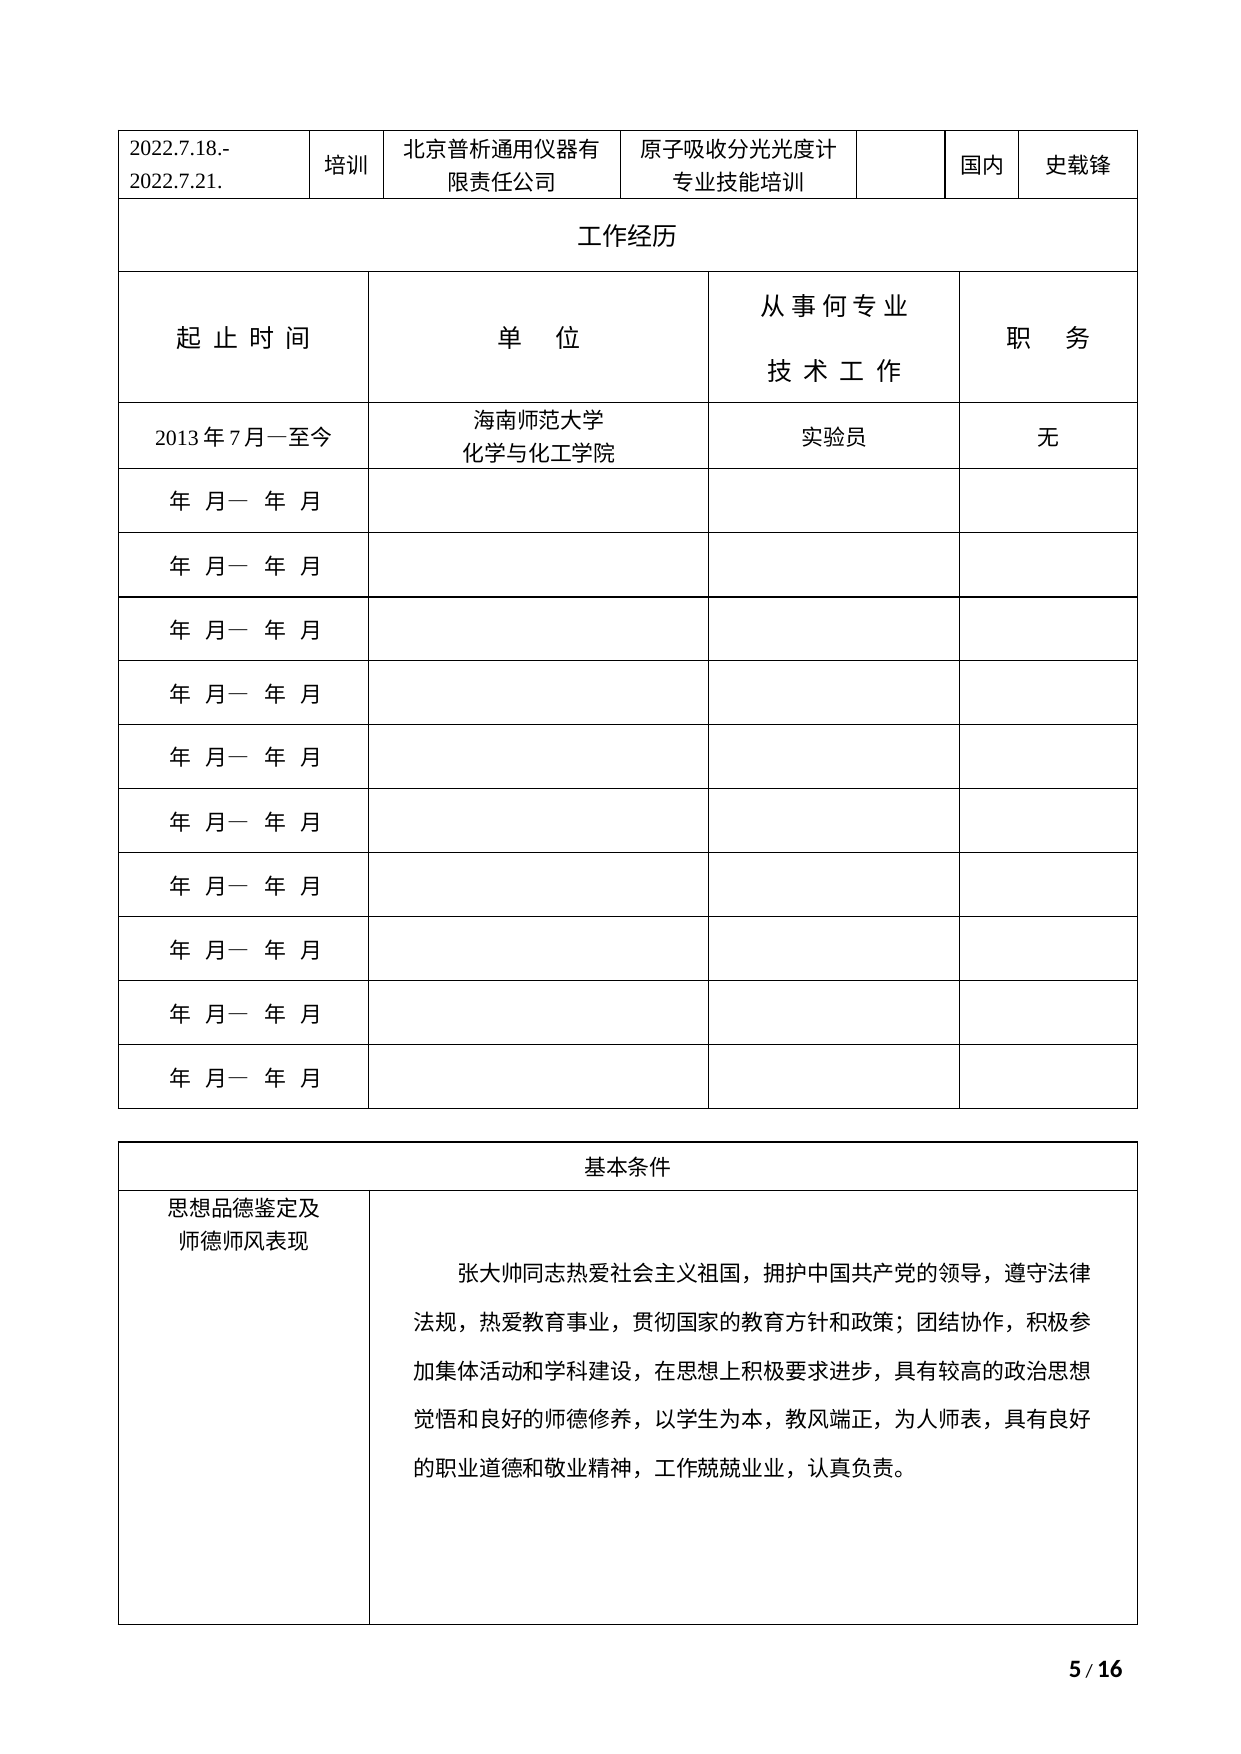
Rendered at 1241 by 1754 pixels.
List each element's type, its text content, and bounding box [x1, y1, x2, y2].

table_cell [960, 853, 1137, 916]
table_cell [709, 533, 959, 596]
table_cell 培训 [310, 131, 383, 198]
table_cell [960, 533, 1137, 596]
table_cell [369, 533, 708, 596]
table_cell [960, 1045, 1137, 1108]
table_cell 无 [960, 403, 1137, 468]
table_cell 原子吸收分光光度计专业技能培训 [621, 131, 856, 198]
table_cell 从 事 何 专 业 技 术 工 作 [709, 272, 959, 402]
table_cell 年 月— 年 月 [119, 789, 368, 852]
table_cell [960, 917, 1137, 980]
table_cell [369, 917, 708, 980]
table_cell [857, 131, 944, 198]
table_header 基本条件 [119, 1143, 1137, 1190]
table_cell 思想品德鉴定及 师德师风表现 [119, 1191, 369, 1623]
table_cell [709, 981, 959, 1044]
table_cell [709, 1045, 959, 1108]
table_cell [709, 853, 959, 916]
table_cell 年 月— 年 月 [119, 598, 368, 660]
table_cell [709, 789, 959, 852]
table_cell [960, 981, 1137, 1044]
table_cell 国内 [946, 131, 1018, 198]
table_cell [960, 598, 1137, 660]
table_cell [709, 598, 959, 660]
table_cell [709, 917, 959, 980]
table_cell [369, 725, 708, 788]
table_cell [369, 853, 708, 916]
table_cell 年 月— 年 月 [119, 917, 368, 980]
table_cell [960, 789, 1137, 852]
table_cell 年 月— 年 月 [119, 981, 368, 1044]
table_cell 年 月— 年 月 [119, 1045, 368, 1108]
table_cell [709, 725, 959, 788]
table_cell 北京普析通用仪器有限责任公司 [384, 131, 620, 198]
table_cell 2022.7.18.-2022.7.21. [119, 131, 309, 198]
table_cell [369, 661, 708, 724]
table_cell [369, 1045, 708, 1108]
table_cell 单 位 [369, 272, 708, 402]
table_cell [960, 661, 1137, 724]
table_cell [369, 789, 708, 852]
table_cell 史载锋 [1019, 131, 1137, 198]
table_cell [369, 469, 708, 532]
table_cell 起 止 时 间 [119, 272, 368, 402]
table_cell 年 月— 年 月 [119, 533, 368, 596]
table_cell [960, 725, 1137, 788]
table_cell 年 月— 年 月 [119, 725, 368, 788]
table_cell 实验员 [709, 403, 959, 468]
table_cell 年 月— 年 月 [119, 853, 368, 916]
table_cell [709, 661, 959, 724]
table_cell 职 务 [960, 272, 1137, 402]
table_cell 海南师范大学 化学与化工学院 [369, 403, 708, 468]
table_cell 年 月— 年 月 [119, 469, 368, 532]
table_cell 2013年7月—至今 [119, 403, 368, 468]
table_cell [960, 469, 1137, 532]
table_cell 年 月— 年 月 [119, 661, 368, 724]
table_cell [369, 598, 708, 660]
table_cell 工作经历 [119, 199, 1137, 271]
table_cell [369, 981, 708, 1044]
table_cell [370, 1191, 1137, 1623]
table_cell [709, 469, 959, 532]
